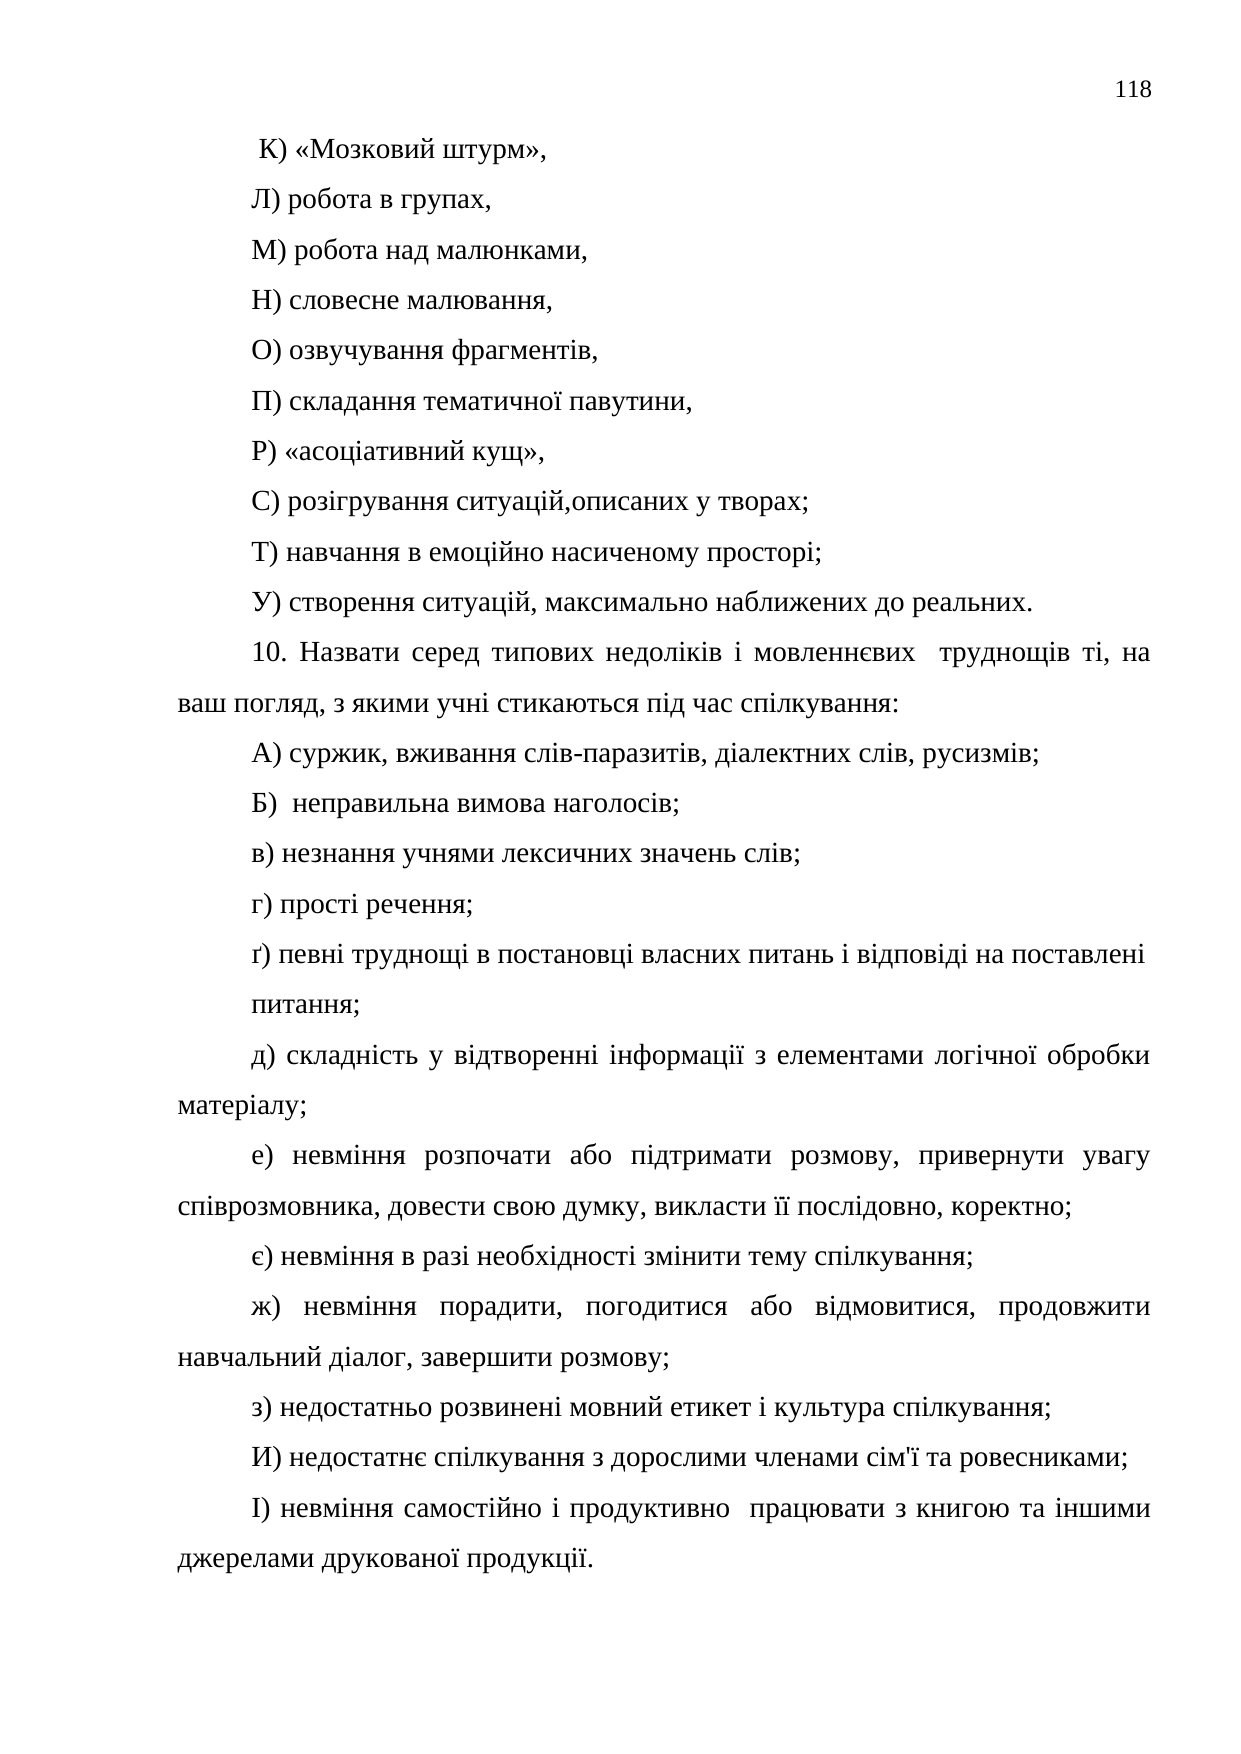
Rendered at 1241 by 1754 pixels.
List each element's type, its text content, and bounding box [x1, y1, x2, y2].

text Р) «асоціативний кущ», [177, 433, 1152, 467]
text У) створення ситуацій, максимально наближених до реальних. [177, 584, 1152, 618]
text г) прості речення; [177, 886, 1152, 919]
text М) робота над малюнками, [177, 232, 1152, 265]
text А) суржик, вживання слів-паразитів, діалектних слів, русизмів; [177, 735, 1152, 768]
text в) незнання учнями лексичних значень слів; [177, 836, 1152, 869]
text д) складність у відтворенні інформації з елементами логічної обробки матеріалу; [177, 1037, 1152, 1121]
text Л) робота в групах, [177, 182, 1152, 215]
text ж) невміння порадити, погодитися або відмовитися, продовжити навчальний діалог, завершити розмову; [177, 1288, 1152, 1372]
text 10. Назвати серед типових недоліків і мовленнєвих труднощів ті, на ваш погляд, з якими учні стикаються під час спілкування: [177, 634, 1152, 718]
text К) «Мозковий штурм», [177, 131, 1152, 165]
text О) озвучування фрагментів, [177, 332, 1152, 366]
text ґ) певні труднощі в постановці власних питань і відповіді на поставлені [177, 936, 1152, 970]
text є) невміння в разі необхідності змінити тему спілкування; [177, 1238, 1152, 1272]
text Н) словесне малювання, [177, 282, 1152, 316]
text е) невміння розпочати або підтримати розмову, привернути увагу співрозмовника, довести свою думку, викласти її послідовно, коректно; [177, 1137, 1152, 1221]
text Б) неправильна вимова наголосів; [177, 785, 1152, 819]
text Т) навчання в емоційно насиченому просторі; [177, 534, 1152, 567]
text С) розігрування ситуацій,описаних у творах; [177, 483, 1152, 517]
text з) недостатньо розвинені мовний етикет і культура спілкування; [177, 1389, 1152, 1423]
text И) недостатнє спілкування з дорослими членами сім'ї та ровесниками; [177, 1439, 1152, 1473]
text питання; [177, 987, 1152, 1020]
text І) невміння самостійно і продуктивно працювати з книгою та іншими джерелами друкованої продукції. [177, 1490, 1152, 1573]
text П) складання тематичної павутини, [177, 383, 1152, 416]
